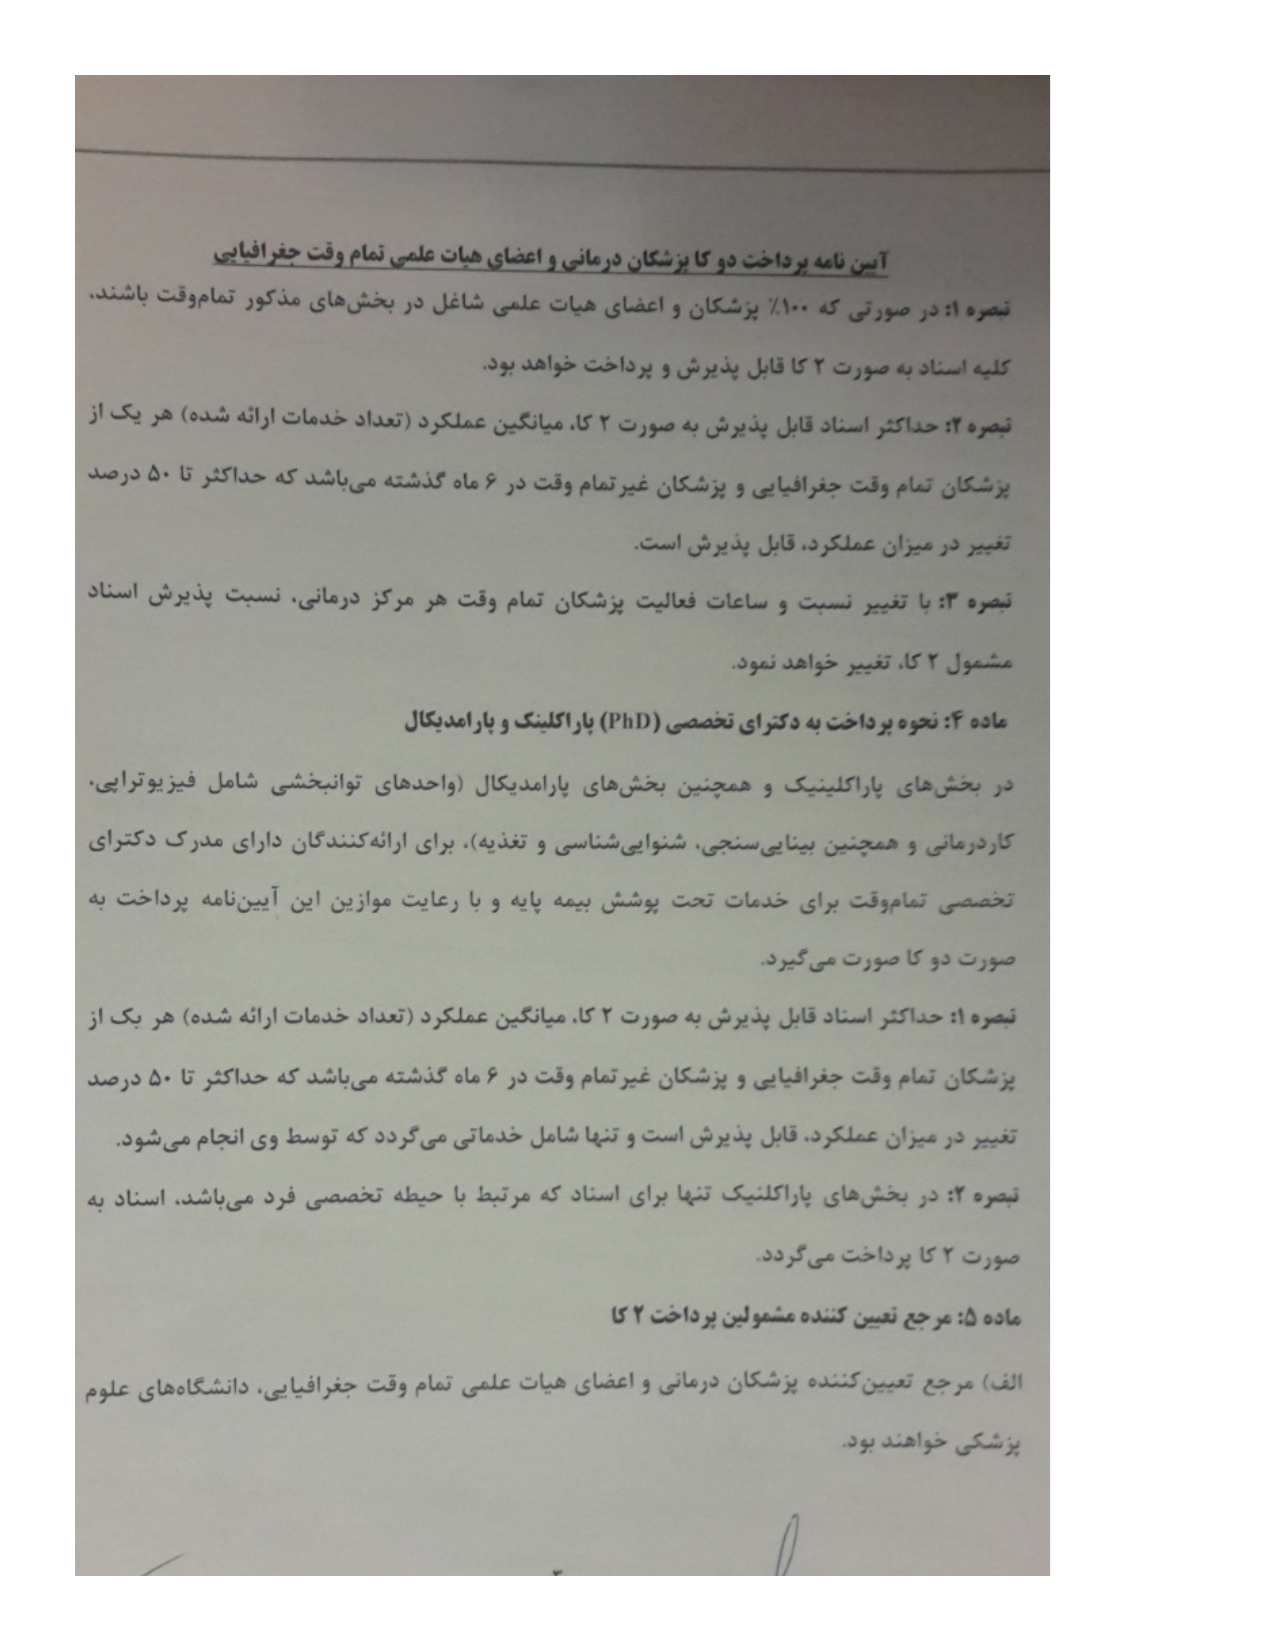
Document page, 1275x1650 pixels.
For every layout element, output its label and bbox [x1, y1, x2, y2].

picture [75, 75, 1050, 1576]
